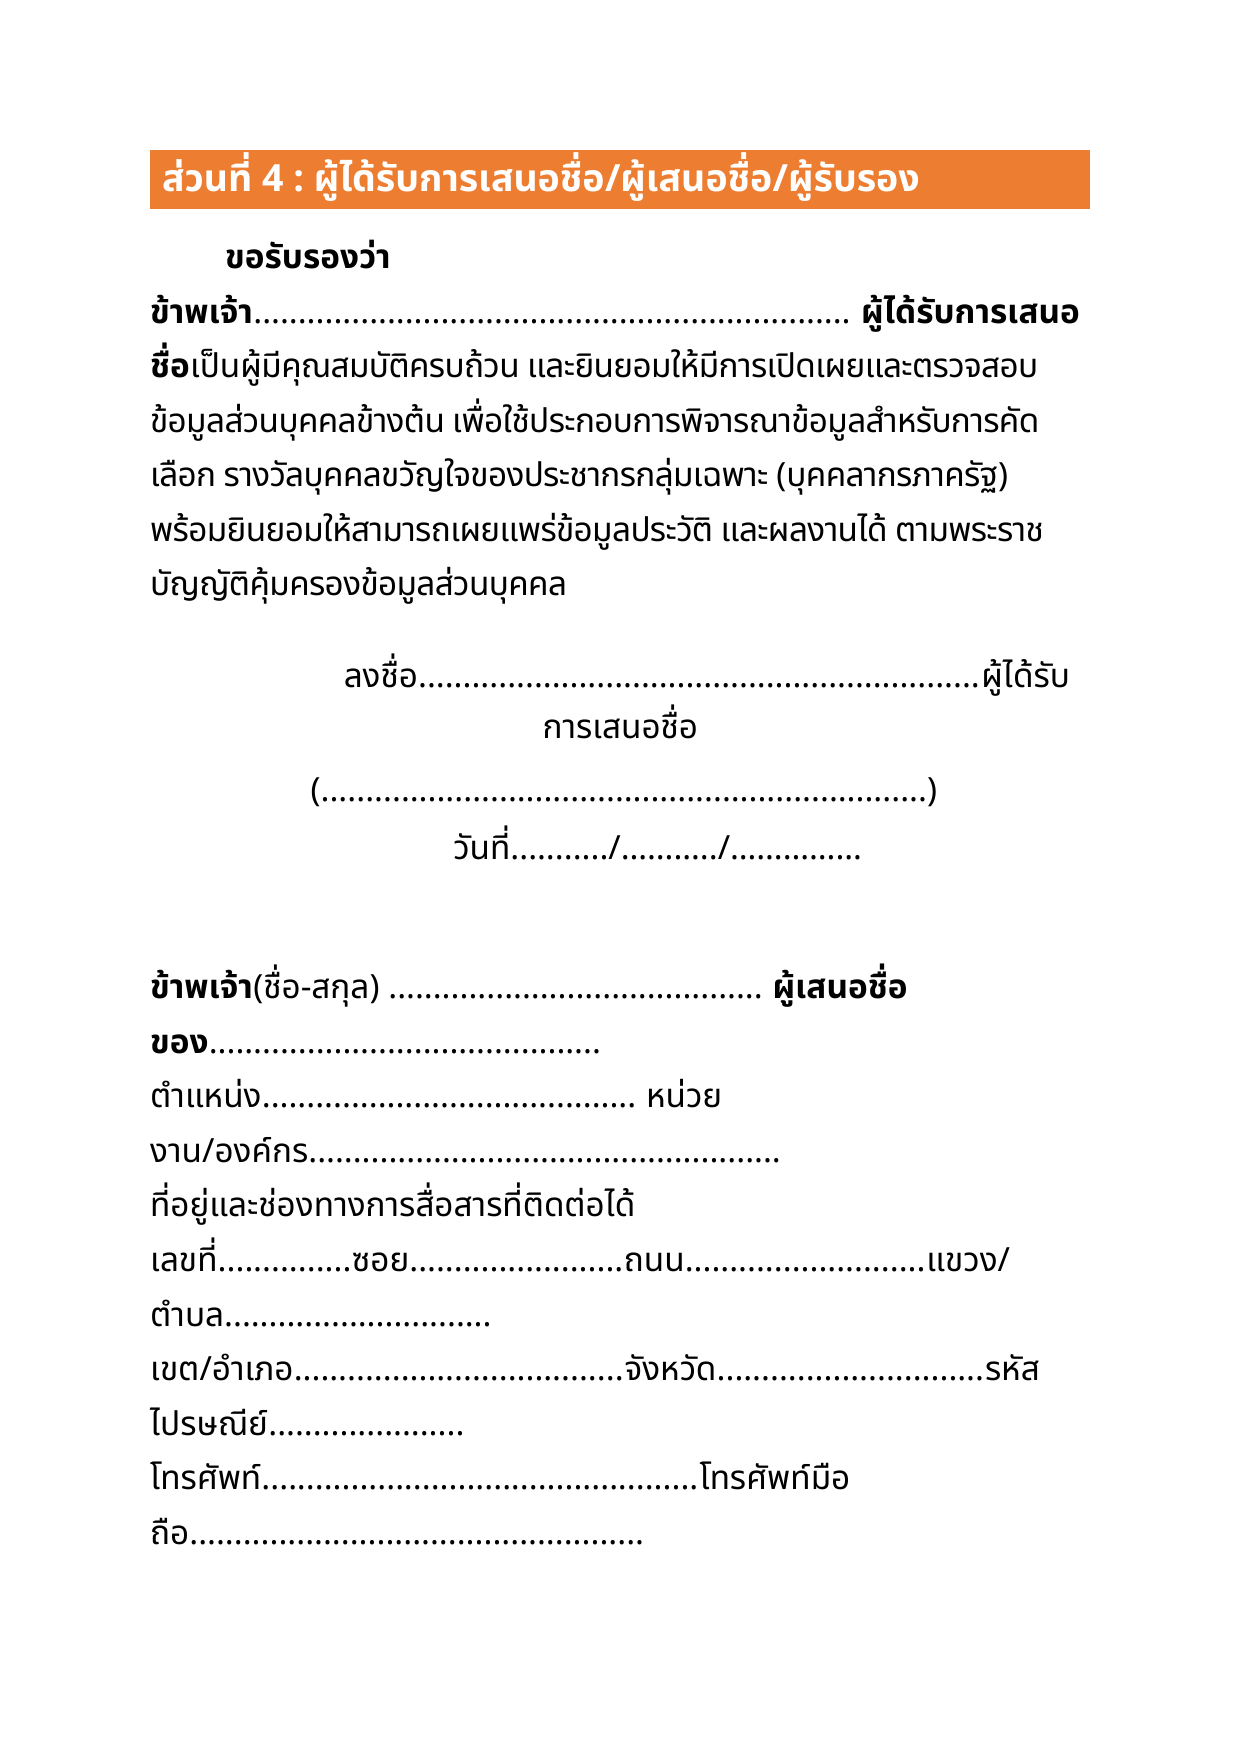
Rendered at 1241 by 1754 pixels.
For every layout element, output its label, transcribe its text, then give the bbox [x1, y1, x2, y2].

text เลขที่...............ซอย........................ถนน...........................แขวง/ตำบล.............................. [150, 1236, 1090, 1341]
text (....................................................................) [150, 766, 1090, 811]
text ขอรับรองว่า ข้าพเจ้า................................................................... ผู้ได้รับการเสนอชื่อเป็นผู้มีคุณสมบัติครบถ้วน และยินยอมให้มีการเปิดเผยและตรวจสอบข้อมูลส่วนบุคคลข้างต้น เพื่อใช้ประกอบการพิจารณาข้อมูลสำหรับการคัดเลือก รางวัลบุคคลขวัญใจของประชากรกลุ่มเฉพาะ (บุคคลากรภาครัฐ) พร้อมยินยอมให้สามารถเผยแพร่ข้อมูลประวัติ และผลงานได้ ตามพระราชบัญญัติคุ้มครองข้อมูลส่วนบุคคล [150, 233, 1090, 611]
text ลงชื่อ...............................................................ผู้ได้รับการเสนอชื่อ [150, 652, 1090, 753]
text เขต/อำเภอ.....................................จังหวัด..............................รหัสไปรษณีย์...................... [150, 1345, 1090, 1450]
text โทรศัพท์.................................................โทรศัพท์มือถือ................................................... [150, 1454, 1090, 1559]
table_header ส่วนที่ 4 : ผู้ได้รับการเสนอชื่อ/ผู้เสนอชื่อ/ผู้รับรอง [151, 151, 1089, 208]
text ที่อยู่และช่องทางการสื่อสารที่ติดต่อได้ [150, 1181, 1090, 1232]
text วันที่.........../………../…………… [150, 823, 1090, 874]
text ตำแหน่ง.......................................... หน่วยงาน/องค์กร..................................................... [150, 1072, 1090, 1177]
text ข้าพเจ้า(ชื่อ-สกุล) .......................................... ผู้เสนอชื่อของ............................................ [150, 963, 1090, 1068]
